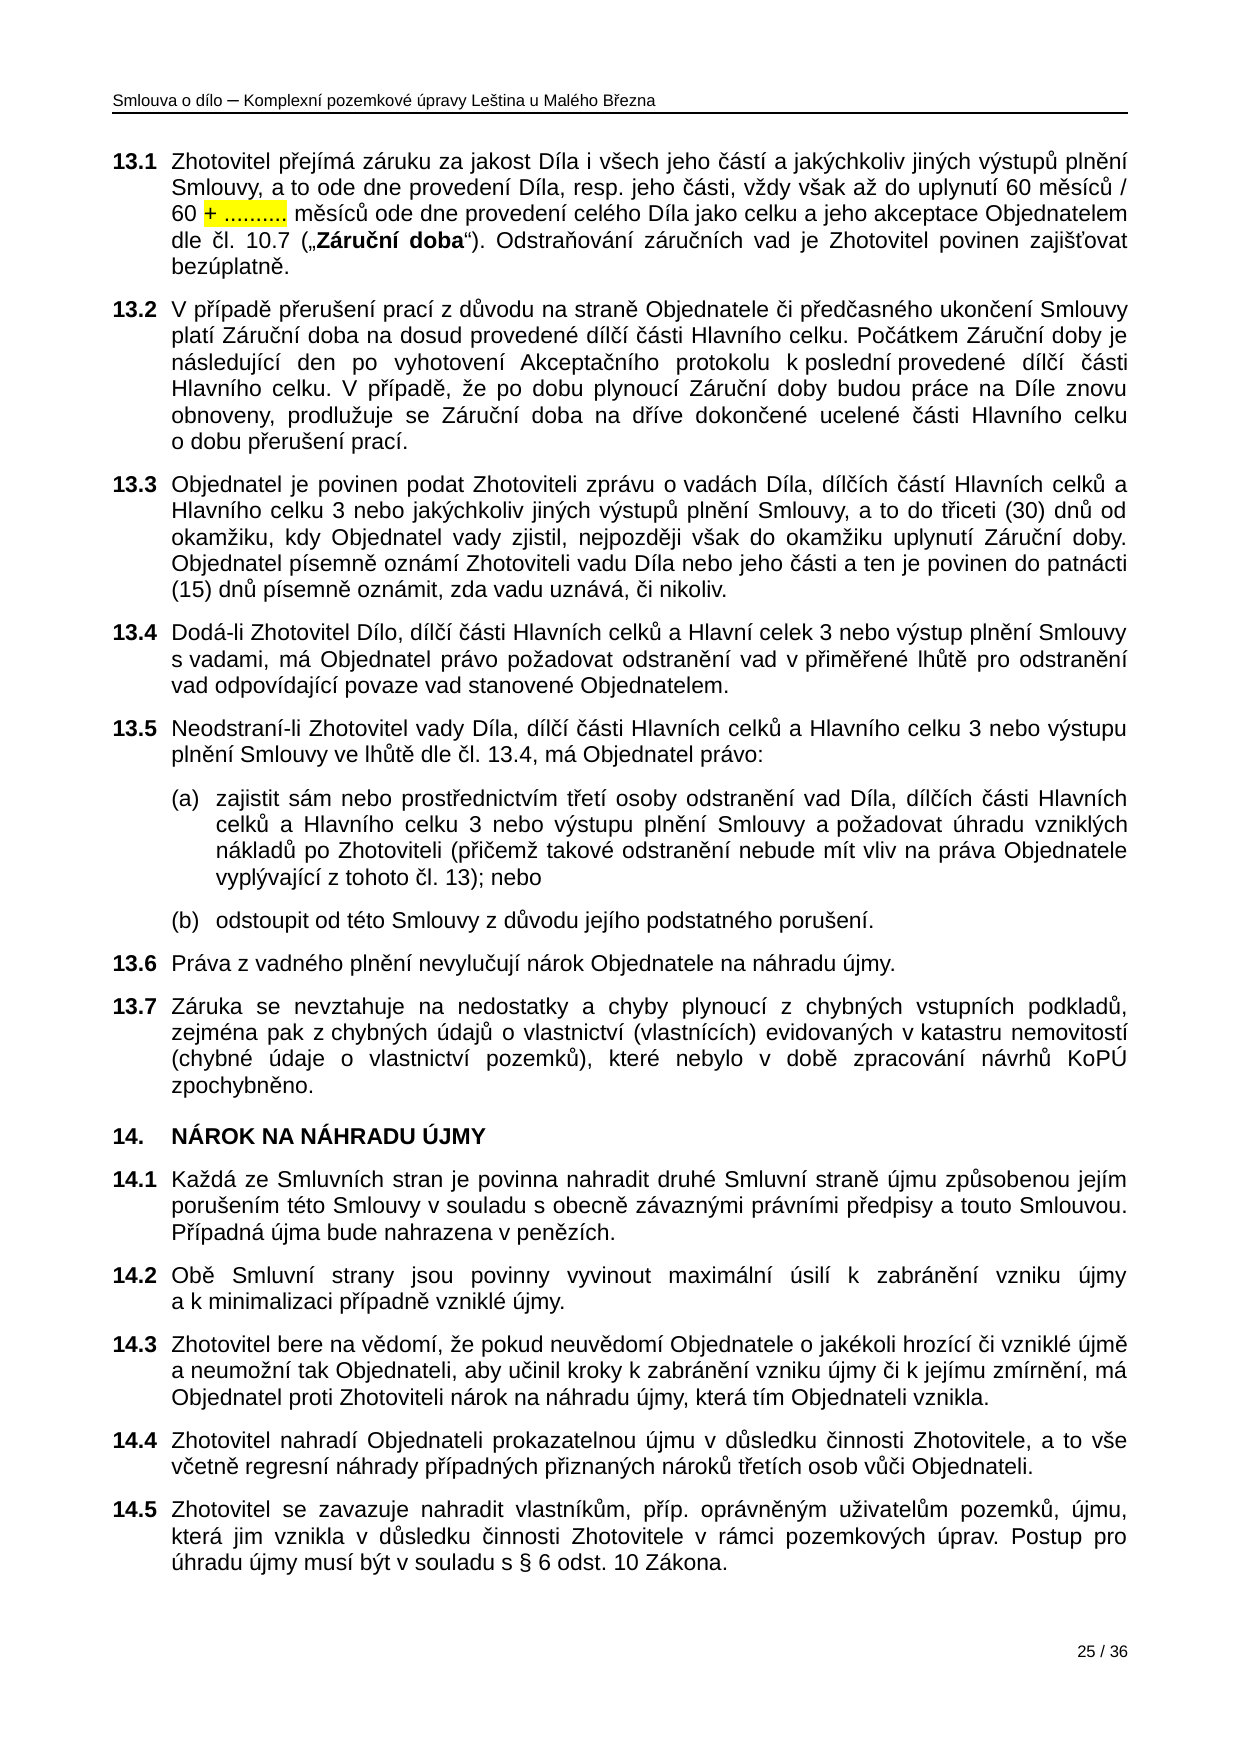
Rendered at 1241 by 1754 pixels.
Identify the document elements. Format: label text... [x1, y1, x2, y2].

text Zhotovitel přejímá záruku za jakost Díla i všech jeho částí a jakýchkoliv jiných výstupů plnění Smlouvy, a to ode dne provedení Díla, resp. jeho části, vždy však až do uplynutí 60 měsíců / 60 + .......... měsíců ode dne provedení celého Díla jako celku a jeho akceptace Objednatelem dle čl. 10.7 („Záruční doba“). Odstraňování záručních vad je Zhotovitel povinen zajišťovat bezúplatně. [112, 148, 1128, 279]
text Zhotovitel se zavazuje nahradit vlastníkům, příp. oprávněným uživatelům pozemků, újmu, která jim vznikla v důsledku činnosti Zhotovitele v rámci pozemkových úprav. Postup pro úhradu újmy musí být v souladu s § 6 odst. 10 Zákona. [112, 1496, 1128, 1575]
text odstoupit od této Smlouvy z důvodu jejího podstatného porušení. [171, 907, 1128, 933]
text Nárok na náhradu újmy [112, 1123, 1128, 1149]
text Objednatel je povinen podat Zhotoviteli zprávu o vadách Díla, dílčích částí Hlavních celků a Hlavního celku 3 nebo jakýchkoliv jiných výstupů plnění Smlouvy, a to do třiceti (30) dnů od okamžiku, kdy Objednatel vady zjistil, nejpozději však do okamžiku uplynutí Záruční doby. Objednatel písemně oznámí Zhotoviteli vadu Díla nebo jeho části a ten je povinen do patnácti (15) dnů písemně oznámit, zda vadu uznává, či nikoliv. [112, 471, 1128, 603]
text Neodstraní-li Zhotovitel vady Díla, dílčí části Hlavních celků a Hlavního celku 3 nebo výstupu plnění Smlouvy ve lhůtě dle čl. 13.4, má Objednatel právo: [112, 715, 1128, 768]
text Zhotovitel nahradí Objednateli prokazatelnou újmu v důsledku činnosti Zhotovitele, a to vše včetně regresní náhrady případných přiznaných nároků třetích osob vůči Objednateli. [112, 1427, 1128, 1479]
text Záruka se nevztahuje na nedostatky a chyby plynoucí z chybných vstupních podkladů, zejména pak z chybných údajů o vlastnictví (vlastnících) evidovaných v katastru nemovitostí (chybné údaje o vlastnictví pozemků), které nebylo v době zpracování návrhů KoPÚ zpochybněno. [112, 993, 1128, 1098]
text Obě Smluvní strany jsou povinny vyvinout maximální úsilí k zabránění vzniku újmy a k minimalizaci případně vzniklé újmy. [112, 1262, 1128, 1314]
text V případě přerušení prací z důvodu na straně Objednatele či předčasného ukončení Smlouvy platí Záruční doba na dosud provedené dílčí části Hlavního celku. Počátkem Záruční doby je následující den po vyhotovení Akceptačního protokolu k poslední provedené dílčí části Hlavního celku. V případě, že po dobu plynoucí Záruční doby budou práce na Díle znovu obnoveny, prodlužuje se Záruční doba na dříve dokončené ucelené části Hlavního celku o dobu přerušení prací. [112, 296, 1128, 454]
text Dodá-li Zhotovitel Dílo, dílčí části Hlavních celků a Hlavní celek 3 nebo výstup plnění Smlouvy s vadami, má Objednatel právo požadovat odstranění vad v přiměřené lhůtě pro odstranění vad odpovídající povaze vad stanovené Objednatelem. [112, 619, 1128, 698]
text Zhotovitel bere na vědomí, že pokud neuvědomí Objednatele o jakékoli hrozící či vzniklé újmě a neumožní tak Objednateli, aby učinil kroky k zabránění vzniku újmy či k jejímu zmírnění, má Objednatel proti Zhotoviteli nárok na náhradu újmy, která tím Objednateli vznikla. [112, 1331, 1128, 1410]
list zajistit sám nebo prostřednictvím třetí osoby odstranění vad Díla, dílčích části Hlavních celků a Hlavního celku 3 nebo výstupu plnění Smlouvy a požadovat úhradu vzniklých nákladů po Zhotoviteli (přičemž takové odstranění nebude mít vliv na práva Objednatele vyplývající z tohoto čl. 13); nebo [171, 784, 1128, 890]
text Každá ze Smluvních stran je povinna nahradit druhé Smluvní straně újmu způsobenou jejím porušením této Smlouvy v souladu s obecně závaznými právními předpisy a touto Smlouvou. Případná újma bude nahrazena v penězích. [112, 1166, 1128, 1245]
text Práva z vadného plnění nevylučují nárok Objednatele na náhradu újmy. [112, 949, 1128, 976]
